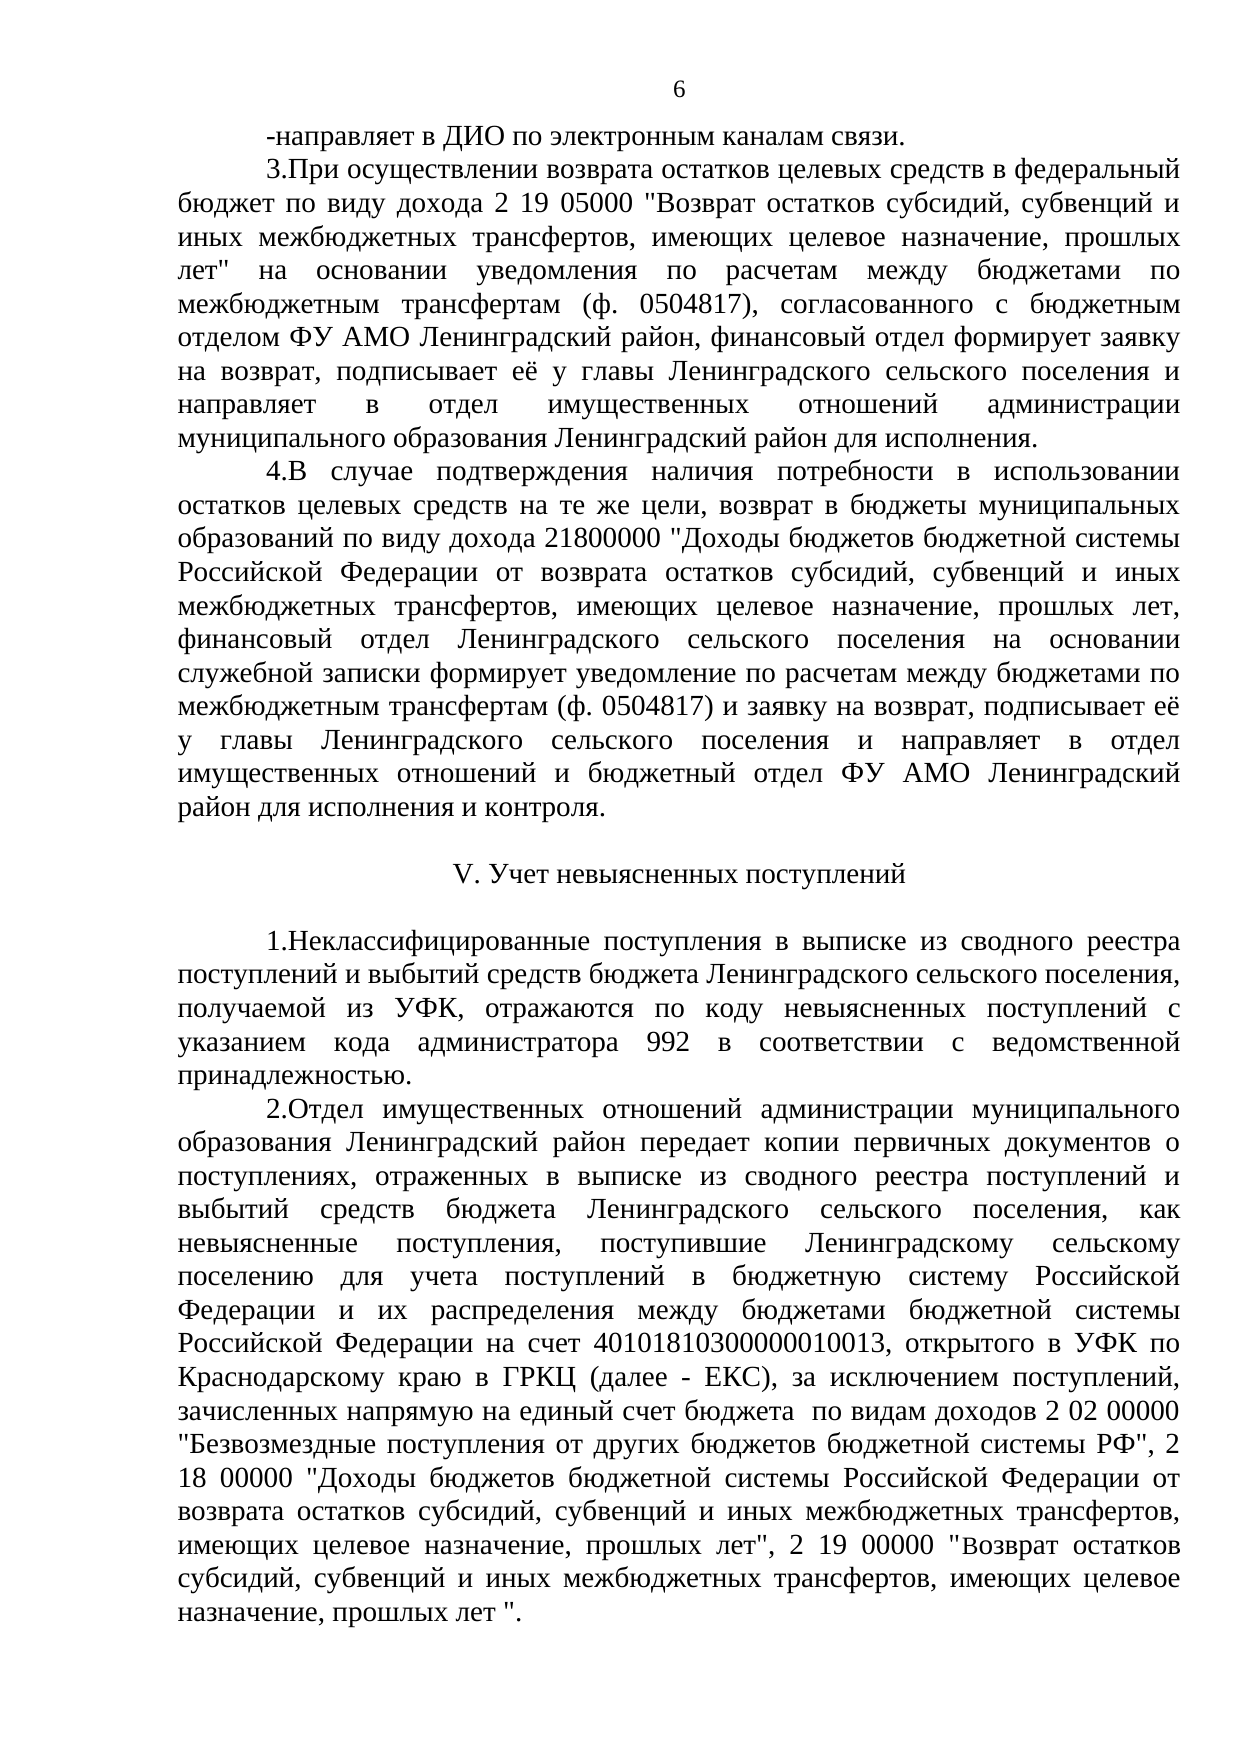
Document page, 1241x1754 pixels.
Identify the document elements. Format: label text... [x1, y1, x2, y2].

text 1.Неклассифицированные поступления в выписке из сводного реестра поступлений и выбытий средств бюджета Ленинградского сельского поселения, получаемой из УФК, отражаются по коду невыясненных поступлений с указанием кода администратора 992 в соответствии с ведомственной принадлежностью. [177, 923, 1181, 1091]
text -направляет в ДИО по электронным каналам связи. [177, 118, 1181, 152]
text 2.Отдел имущественных отношений администрации муниципального образования Ленинградский район передает копии первичных документов о поступлениях, отраженных в выписке из сводного реестра поступлений и выбытий средств бюджета Ленинградского сельского поселения, как невыясненные поступления, поступившие Ленинградскому сельскому поселению для учета поступлений в бюджетную систему Российской Федерации и их распределения между бюджетами бюджетной системы Российской Федерации на счет 40101810300000010013, открытого в УФК по Краснодарскому краю в ГРКЦ (далее - ЕКС), за исключением поступлений, зачисленных напрямую на единый счет бюджета по видам доходов 2 02 00000 "Безвозмездные поступления от других бюджетов бюджетной системы РФ", 2 18 00000 "Доходы бюджетов бюджетной системы Российской Федерации от возврата остатков субсидий, субвенций и иных межбюджетных трансфертов, имеющих целевое назначение, прошлых лет", 2 19 00000 "Возврат остатков субсидий, субвенций и иных межбюджетных трансфертов, имеющих целевое назначение, прошлых лет ". [177, 1091, 1181, 1627]
text 3.При осуществлении возврата остатков целевых средств в федеральный бюджет по виду дохода 2 19 05000 "Возврат остатков субсидий, субвенций и иных межбюджетных трансфертов, имеющих целевое назначение, прошлых лет" на основании уведомления по расчетам между бюджетами по межбюджетным трансфертам (ф. 0504817), согласованного с бюджетным отделом ФУ АМО Ленинградский район, финансовый отдел формирует заявку на возврат, подписывает её у главы Ленинградского сельского поселения и направляет в отдел имущественных отношений администрации муниципального образования Ленинградский район для исполнения. [177, 152, 1181, 453]
text 4.В случае подтверждения наличия потребности в использовании остатков целевых средств на те же цели, возврат в бюджеты муниципальных образований по виду дохода 21800000 "Доходы бюджетов бюджетной системы Российской Федерации от возврата остатков субсидий, субвенций и иных межбюджетных трансфертов, имеющих целевое назначение, прошлых лет, финансовый отдел Ленинградского сельского поселения на основании служебной записки формирует уведомление по расчетам между бюджетами по межбюджетным трансфертам (ф. 0504817) и заявку на возврат, подписывает её у главы Ленинградского сельского поселения и направляет в отдел имущественных отношений и бюджетный отдел ФУ АМО Ленинградский район для исполнения и контроля. [177, 453, 1181, 822]
text V. Учет невыясненных поступлений [177, 856, 1181, 889]
